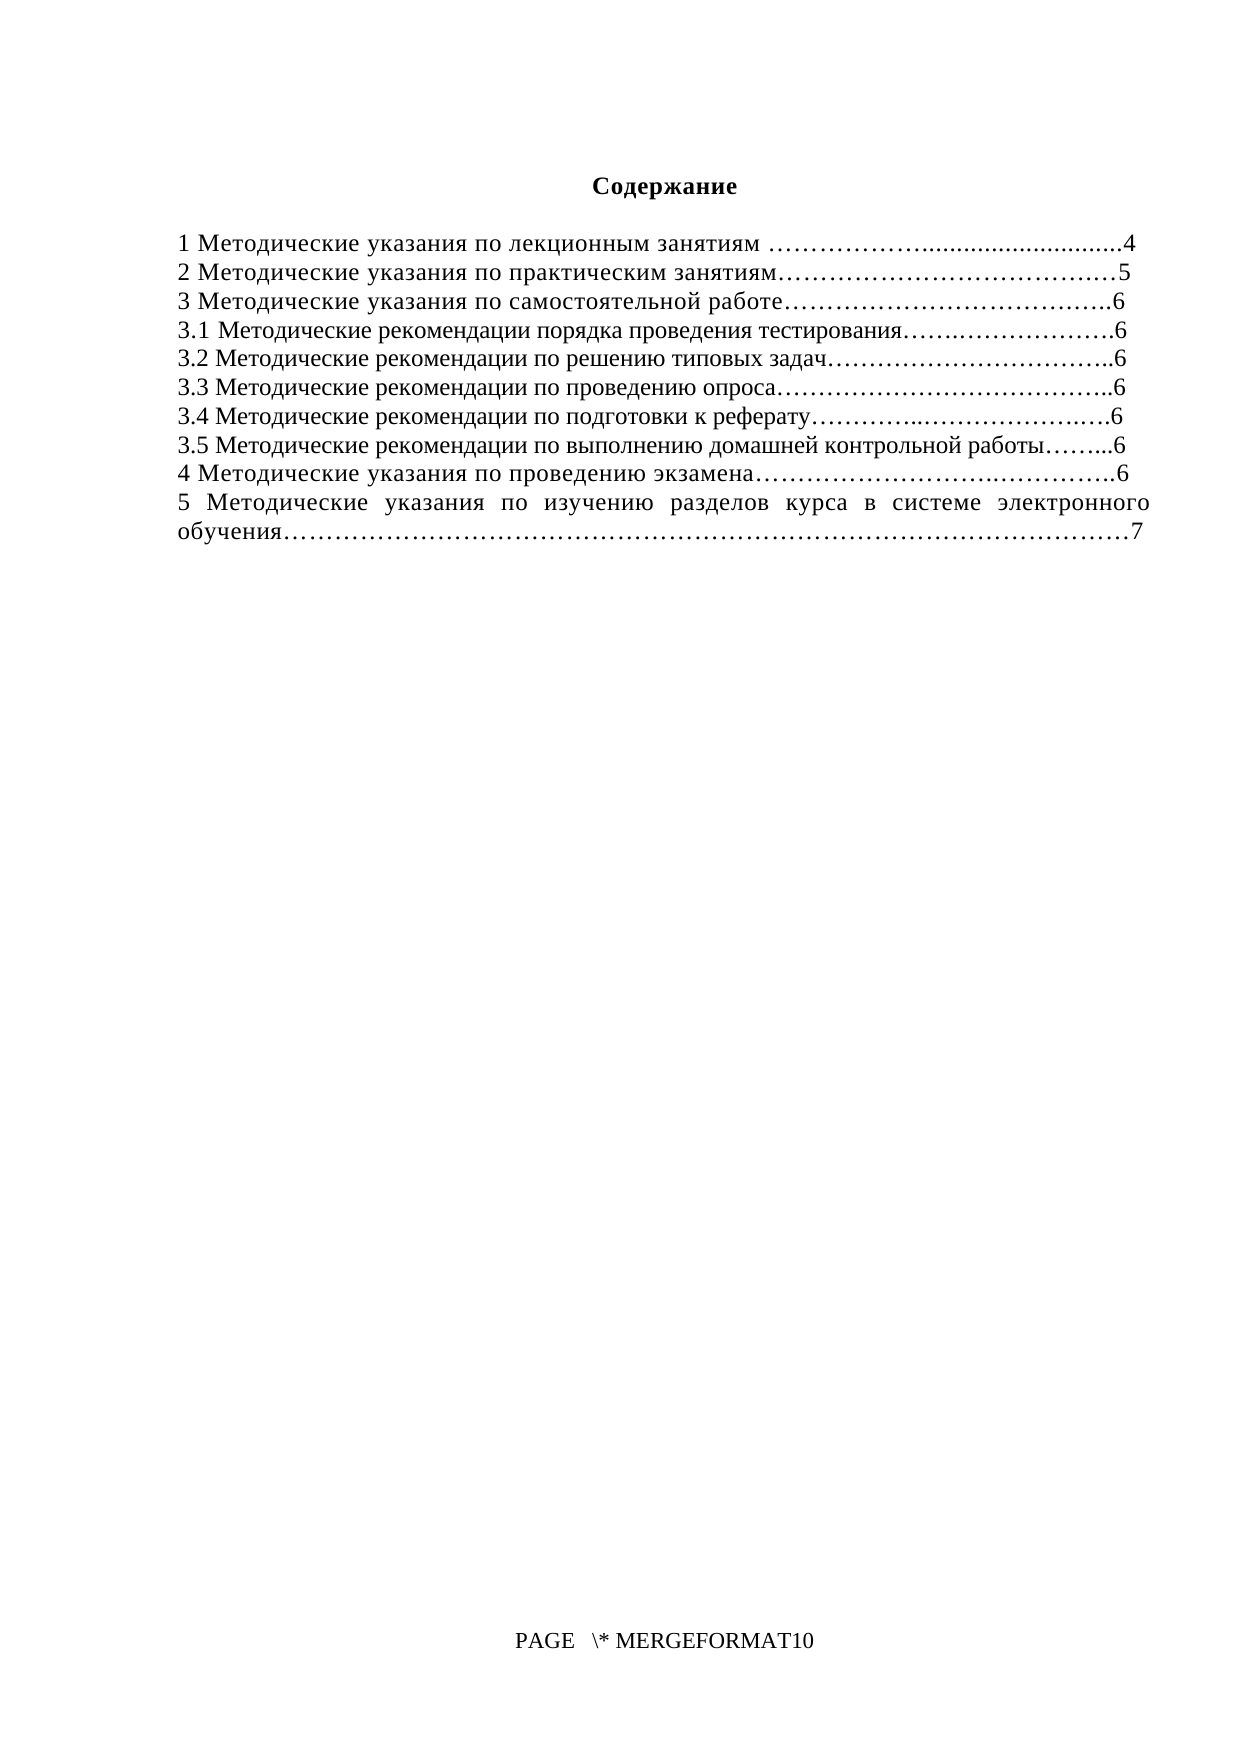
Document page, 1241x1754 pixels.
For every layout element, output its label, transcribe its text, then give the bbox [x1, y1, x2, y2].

text 3.3 Методические рекомендации по проведению опроса…………………………………..6 [177, 372, 1152, 401]
text 5 Методические указания по изучению разделов курса в системе электронного обучения………………………………………………………………………………………7 [177, 487, 1152, 545]
text 3.4 Методические рекомендации по подготовки к реферату…………..……………….….6 [177, 401, 1152, 430]
text 4 Методические указания по проведению экзамена………………………..…………..6 [177, 458, 1152, 487]
text 1 Методические указания по лекционным занятиям ……………….............................4 [177, 228, 1152, 257]
text 3.1 Методические рекомендации порядка проведения тестирования…….……………….6 [177, 315, 1152, 343]
text 2 Методические указания по практическим занятиям……………………………….…5 [177, 257, 1152, 286]
text Содержание [177, 171, 1152, 200]
text 3 Методические указания по самостоятельной работе…………………………….…..6 [177, 286, 1152, 315]
text 3.2 Методические рекомендации по решению типовых задач……………………………..6 [177, 343, 1152, 372]
text 3.5 Методические рекомендации по выполнению домашней контрольной работы……...6 [177, 430, 1152, 458]
